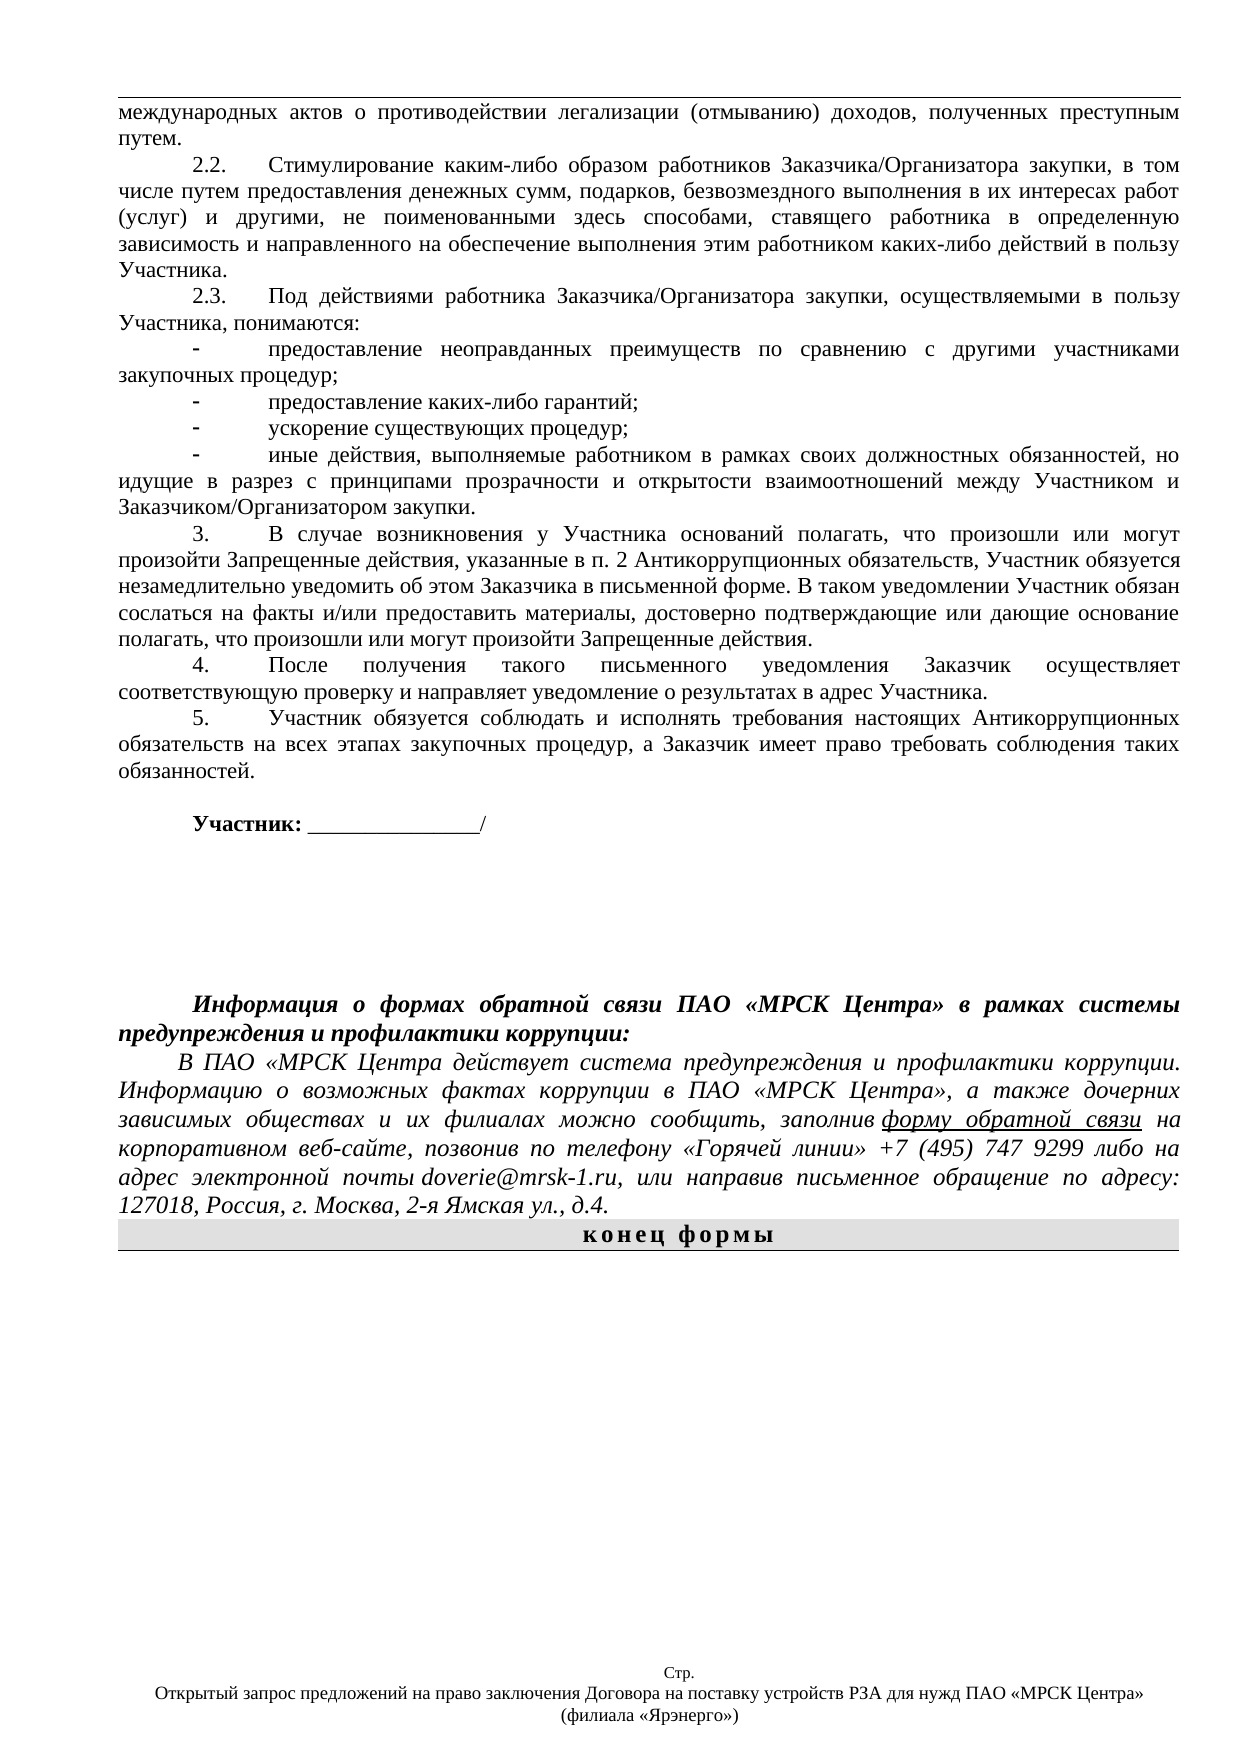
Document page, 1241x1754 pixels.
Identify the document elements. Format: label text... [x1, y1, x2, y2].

list иные действия, выполняемые работником в рамках своих должностных обязанностей, но идущие в разрез с принципами прозрачности и открытости взаимоотношений между Участником и Заказчиком/Организатором закупки. [118, 441, 1181, 520]
text В ПАО «МРСК Центра действует система предупреждения и профилактики коррупции. Информацию о возможных фактах коррупции в ПАО «МРСК Центра», а также дочерних зависимых обществах и их филиалах можно сообщить, заполнив форму обратной связи на корпоративном веб-сайте, позвонив по телефону «Горячей линии» +7 (495) 747 9299 либо на адрес электронной почты doverie@mrsk-1.ru, или направив письменное обращение по адресу: 127018, Россия, г. Москва, 2-я Ямская ул., д.4. [118, 1047, 1181, 1076]
list Cтимулирование каким-либо образом работников Заказчика/Организатора закупки, в том числе путем предоставления денежных сумм, подарков, безвозмездного выполнения в их интересах работ (услуг) и другими, не поименованными здесь способами, ставящего работника в определенную зависимость и направленного на обеспечение выполнения этим работником каких-либо действий в пользу Участника. [118, 151, 1181, 282]
text Участник: _______________/ [118, 809, 1181, 836]
list предоставление неоправданных преимуществ по сравнению с другими участниками закупочных процедур; [118, 335, 1181, 388]
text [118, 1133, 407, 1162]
list В случае возникновения у Участника оснований полагать, что произошли или могут произойти Запрещенные действия, указанные в п. 2 Антикоррупционных обязательств, Участник обязуется незамедлительно уведомить об этом Заказчика в письменной форме. В таком уведомлении Участник обязан сослаться на факты и/или предоставить материалы, достоверно подтверждающие или дающие основание полагать, что произошли или могут произойти Запрещенные действия. [118, 520, 1181, 651]
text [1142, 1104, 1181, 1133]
list Участник обязуется соблюдать и исполнять требования настоящих Антикоррупционных обязательств на всех этапах закупочных процедур, а Заказчик имеет право требовать соблюдения таких обязанностей. [118, 704, 1181, 783]
list После получения такого письменного уведомления Заказчик осуществляет соответствующую проверку и направляет уведомление о результатах в адрес Участника. [118, 651, 1181, 704]
list предоставление каких-либо гарантий; [118, 388, 1181, 414]
list Под действиями работника Заказчика/Организатора закупки, осуществляемыми в пользу Участника, понимаются: [118, 282, 1181, 335]
list ускорение существующих процедур; [118, 414, 1181, 441]
text Информация о формах обратной связи ПАО «МРСК Центра» в рамках системы предупреждения и профилактики коррупции: [118, 989, 1181, 1047]
text В ПАО «МРСК Центра действует система предупреждения и профилактики коррупции. Информацию о возможных фактах коррупции в ПАО «МРСК Центра», а также дочерних зависимых обществах и их филиалах можно сообщить, заполнив форму обратной связи на корпоративном веб-сайте, позвонив по телефону «Горячей линии» +7 (495) 747 9299 либо на адрес электронной почты doverie@mrsk-1.ru, или направив письменное обращение по адресу: 127018, Россия, г. Москва, 2-я Ямская ул., д.4. [415, 1162, 1181, 1219]
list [118, 98, 1181, 151]
text конец формы [118, 1219, 1179, 1250]
